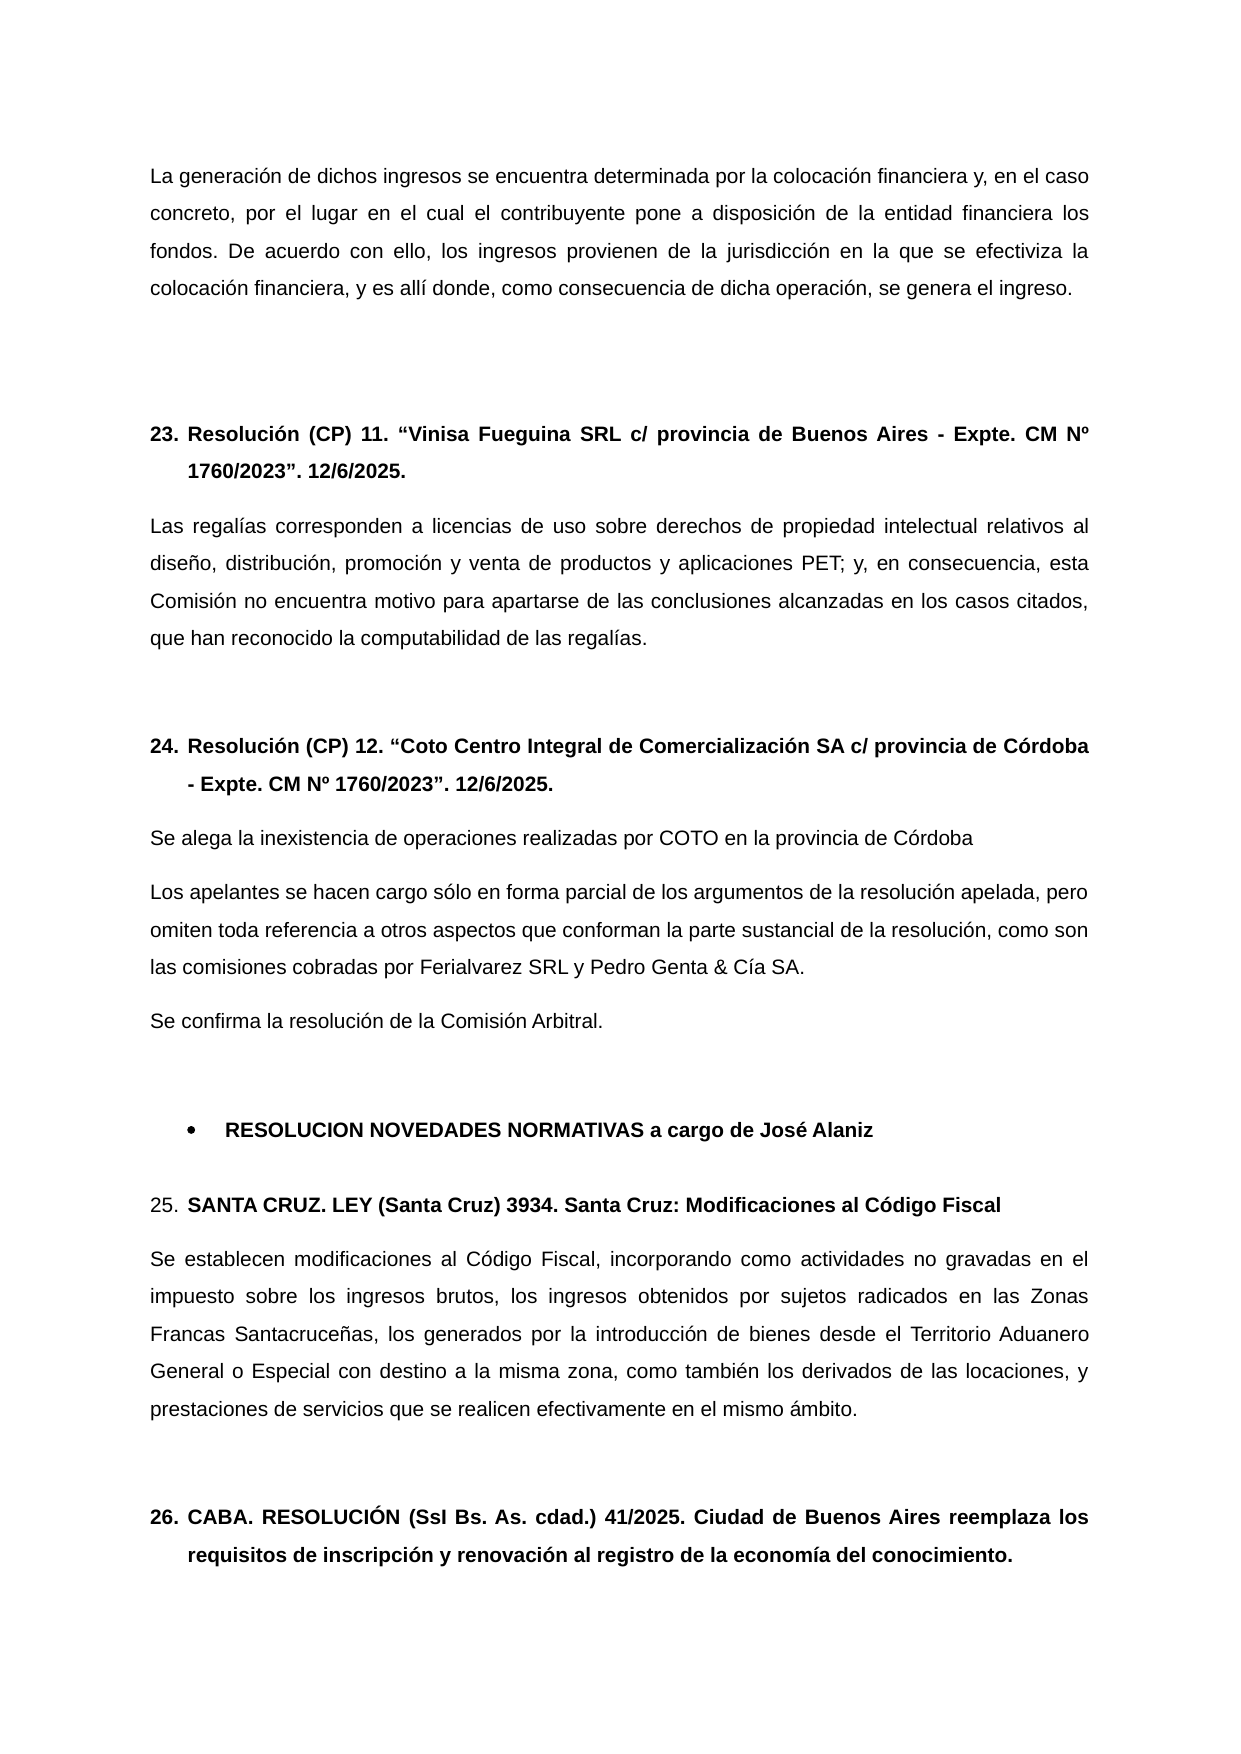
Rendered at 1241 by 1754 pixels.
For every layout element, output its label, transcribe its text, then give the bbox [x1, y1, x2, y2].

list RESOLUCION NOVEDADES NORMATIVAS a cargo de José Alaniz [187, 1104, 1090, 1142]
text La generación de dichos ingresos se encuentra determinada por la colocación financiera y, en el caso concreto, por el lugar en el cual el contribuyente pone a disposición de la entidad financiera los fondos. De acuerdo con ello, los ingresos provienen de la jurisdicción en la que se efectiviza la colocación financiera, y es allí donde, como consecuencia de dicha operación, se genera el ingreso. [150, 150, 1090, 300]
list CABA. RESOLUCIÓN (SsI Bs. As. cdad.) 41/2025. Ciudad de Buenos Aires reemplaza los requisitos de inscripción y renovación al registro de la economía del conocimiento. [150, 1492, 1090, 1567]
text Los apelantes se hacen cargo sólo en forma parcial de los argumentos de la resolución apelada, pero omiten toda referencia a otros aspectos que conforman la parte sustancial de la resolución, como son las comisiones cobradas por Ferialvarez SRL y Pedro Genta & Cía SA. [150, 867, 1090, 979]
text Se alega la inexistencia de operaciones realizadas por COTO en la provincia de Córdoba [150, 812, 1090, 850]
list SANTA CRUZ. LEY (Santa Cruz) 3934. Santa Cruz: Modificaciones al Código Fiscal [150, 1179, 1090, 1217]
list Resolución (CP) 11. “Vinisa Fueguina SRL c/ provincia de Buenos Aires - Expte. CM Nº 1760/2023”. 12/6/2025. [150, 408, 1090, 483]
text Se establecen modificaciones al Código Fiscal, incorporando como actividades no gravadas en el impuesto sobre los ingresos brutos, los ingresos obtenidos por sujetos radicados en las Zonas Francas Santacruceñas, los generados por la introducción de bienes desde el Territorio Aduanero General o Especial con destino a la misma zona, como también los derivados de las locaciones, y prestaciones de servicios que se realicen efectivamente en el mismo ámbito. [150, 1233, 1090, 1421]
text Las regalías corresponden a licencias de uso sobre derechos de propiedad intelectual relativos al diseño, distribución, promoción y venta de productos y aplicaciones PET; y, en consecuencia, esta Comisión no encuentra motivo para apartarse de las conclusiones alcanzadas en los casos citados, que han reconocido la computabilidad de las regalías. [150, 500, 1090, 650]
list Resolución (CP) 12. “Coto Centro Integral de Comercialización SA c/ provincia de Córdoba - Expte. CM Nº 1760/2023”. 12/6/2025. [150, 721, 1090, 796]
text Se confirma la resolución de la Comisión Arbitral. [150, 996, 1090, 1033]
